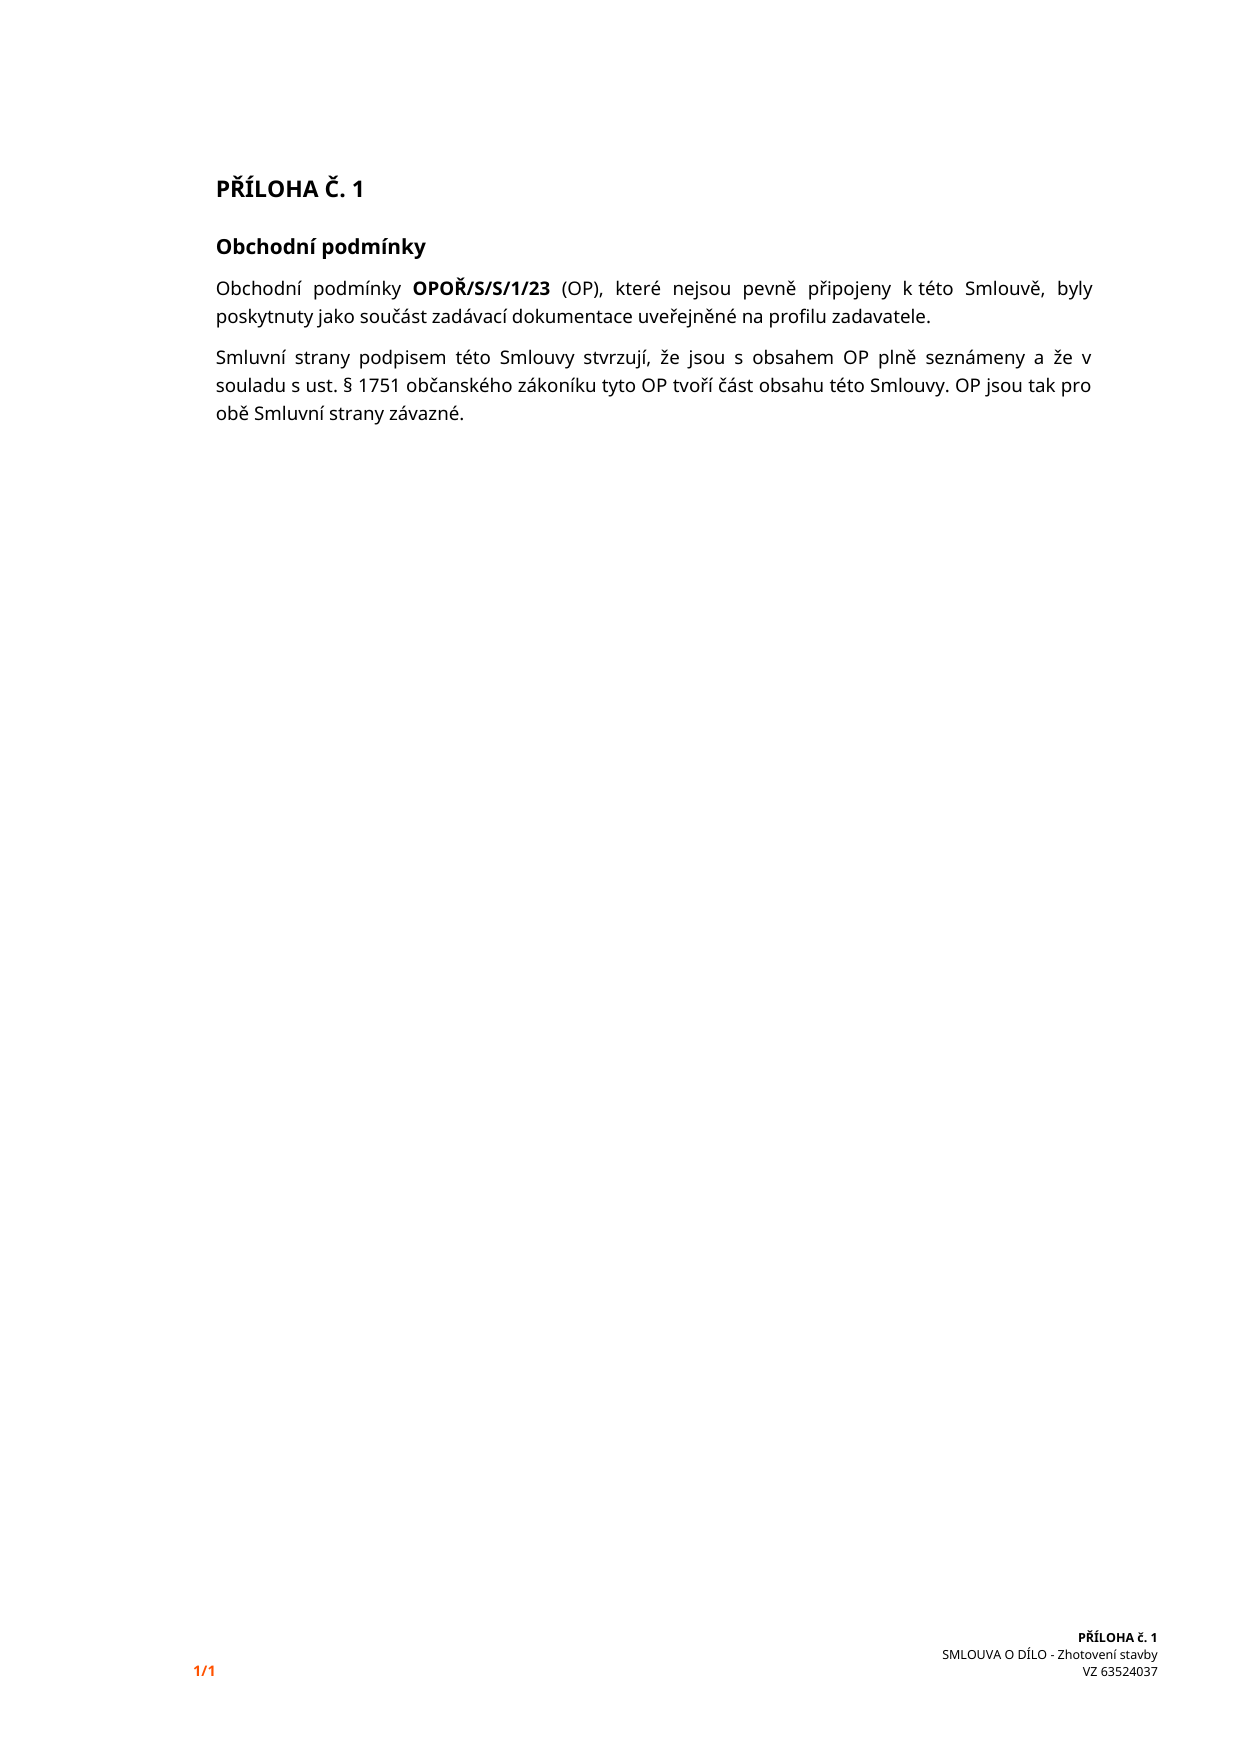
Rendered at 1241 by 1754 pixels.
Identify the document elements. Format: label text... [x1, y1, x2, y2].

text Smluvní strany podpisem této Smlouvy stvrzují, že jsou s obsahem OP plně seznámeny a že v souladu s ust. § 1751 občanského zákoníku tyto OP tvoří část obsahu této Smlouvy. OP jsou tak pro obě Smluvní strany závazné. [216, 344, 1093, 426]
text Obchodní podmínky [216, 232, 1093, 260]
text Obchodní podmínky OPOŘ/S/S/1/23 (OP), které nejsou pevně připojeny k této Smlouvě, byly poskytnuty jako součást zadávací dokumentace uveřejněné na profilu zadavatele. [216, 276, 1093, 329]
text Příloha č. 1 [216, 172, 1093, 204]
